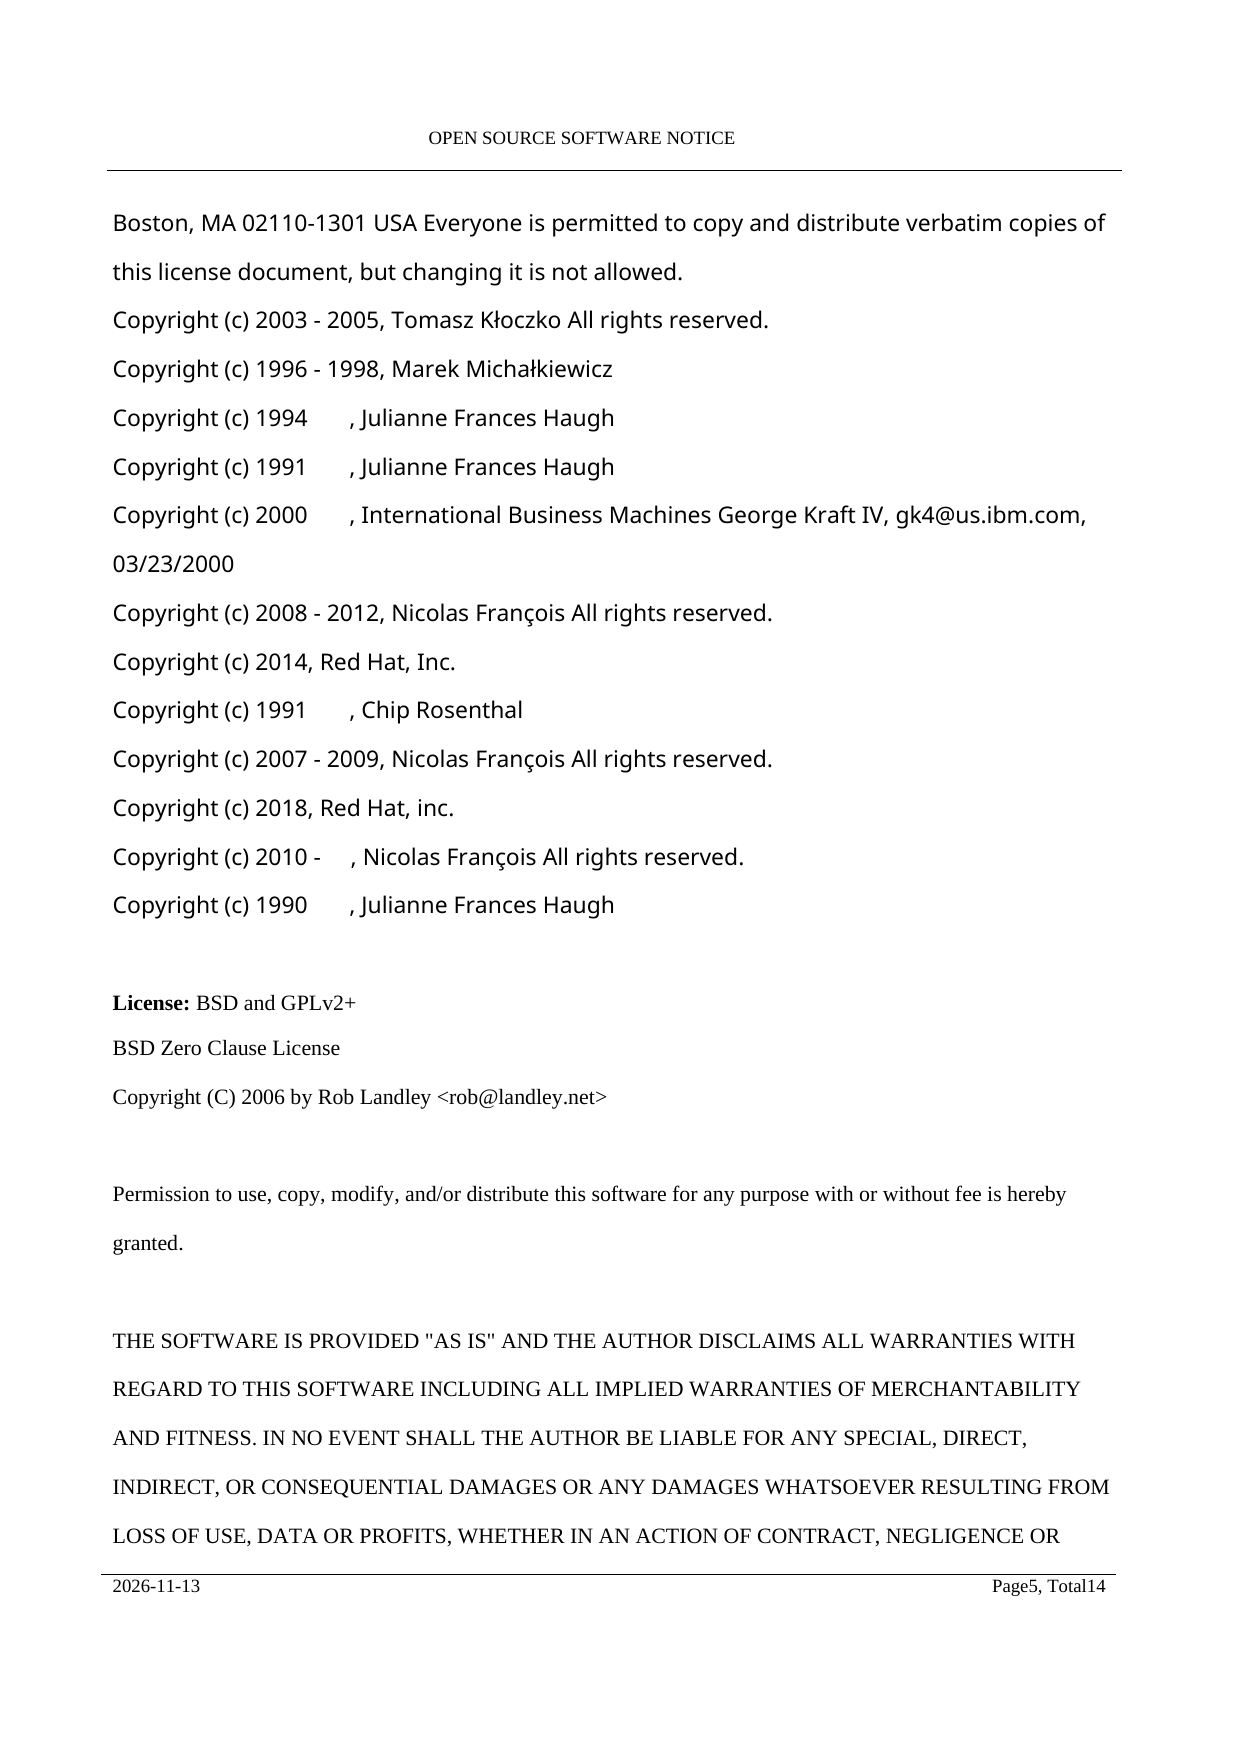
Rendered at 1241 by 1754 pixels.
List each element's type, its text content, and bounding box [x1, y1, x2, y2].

text License: BSD and GPLv2+ [112, 986, 1128, 1019]
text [112, 206, 1128, 970]
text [112, 1031, 1128, 1551]
